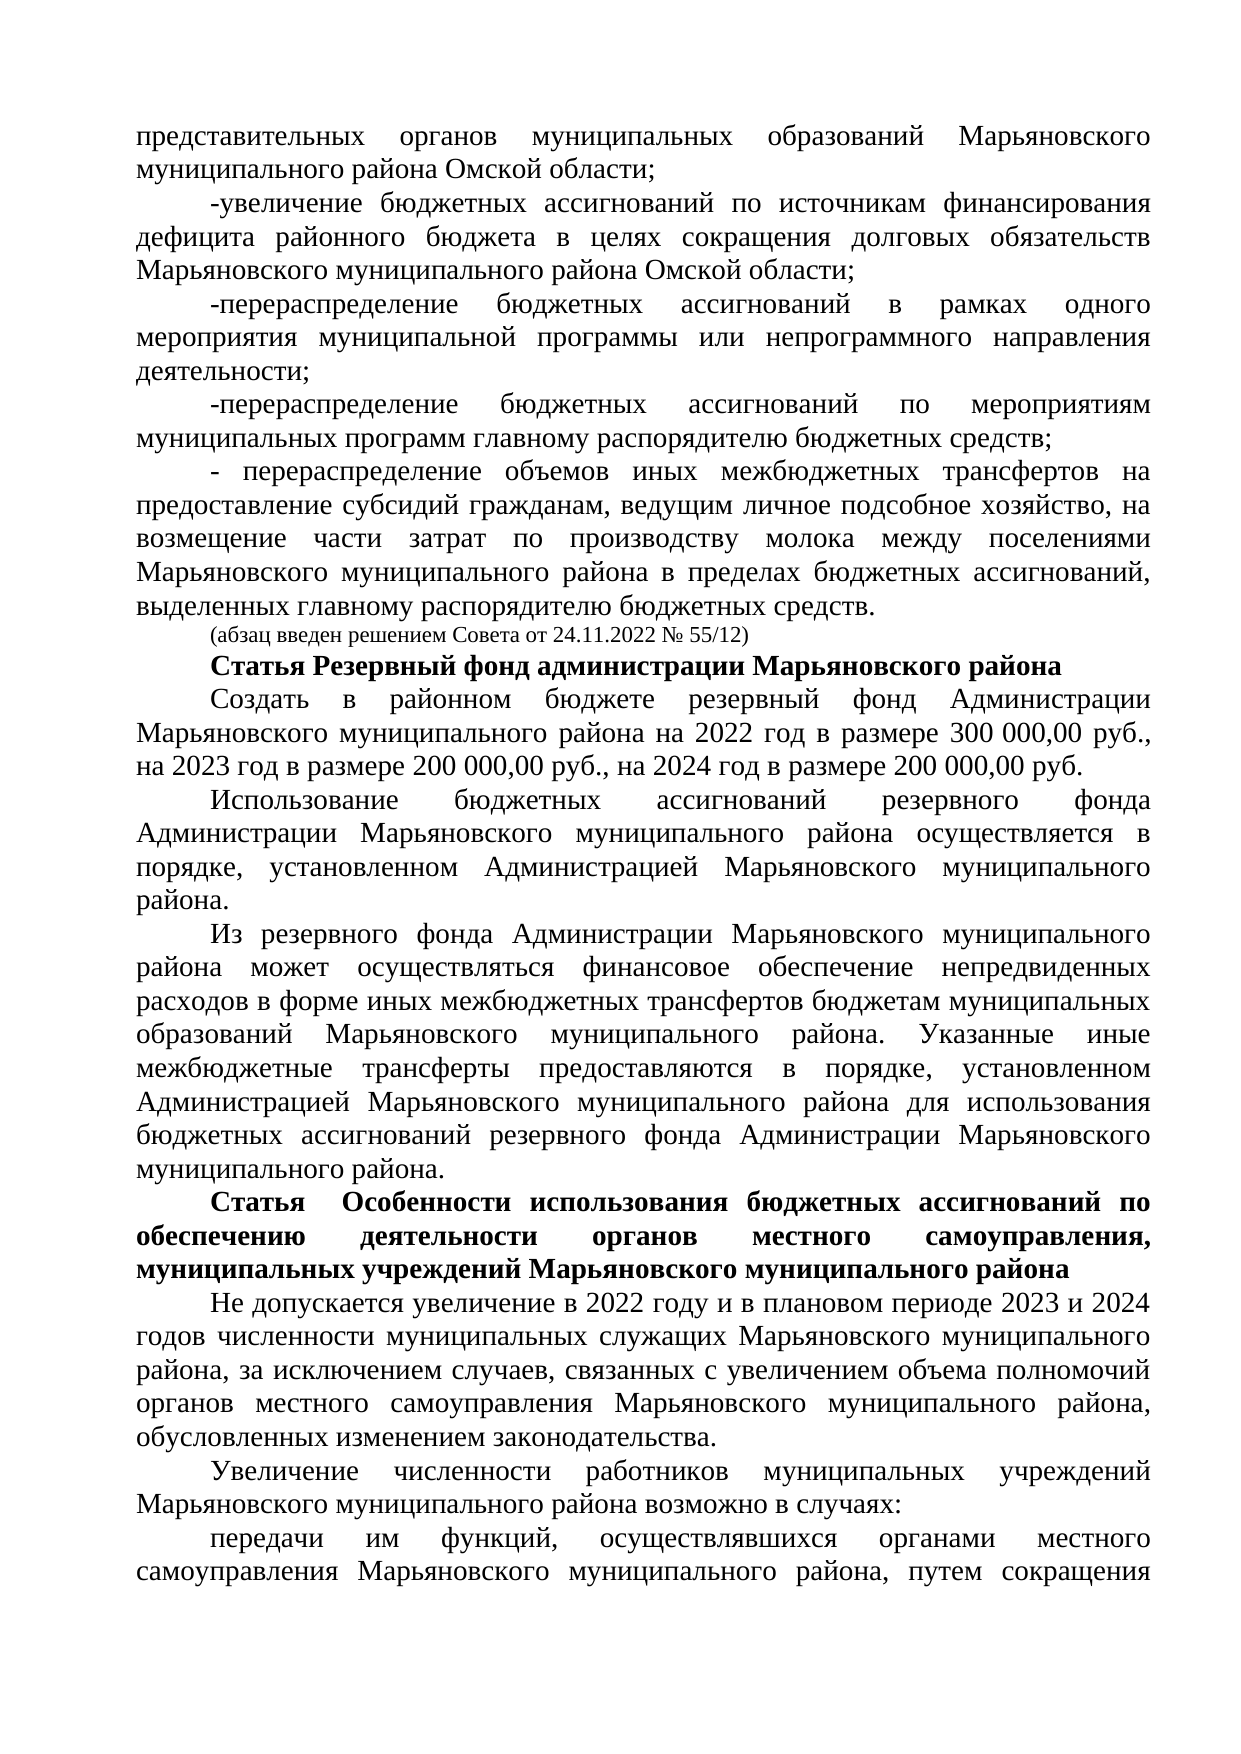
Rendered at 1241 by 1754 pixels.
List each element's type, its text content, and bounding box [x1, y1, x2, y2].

text 2.Использование бюджетных ассигнований резервного фонда Администрации Марьяновского муниципального района осуществляется в порядке, установленном Администрацией Марьяновского муниципального района. [136, 782, 1152, 916]
text 2. Увеличение численности работников муниципальных учреждений Марьяновского муниципального района возможно в случаях: [136, 1453, 1152, 1520]
text 1. Не допускается увеличение в 2022 году и в плановом периоде 2023 и 2024 годов численности муниципальных служащих Марьяновского муниципального района, за исключением случаев, связанных с увеличением объема полномочий органов местного самоуправления Марьяновского муниципального района, обусловленных изменением законодательства. [136, 1285, 1152, 1453]
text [136, 1520, 1152, 1587]
text - перераспределение объемов иных межбюджетных трансфертов на предоставление субсидий гражданам, ведущим личное подсобное хозяйство, на возмещение части затрат по производству молока между поселениями Марьяновского муниципального района в пределах бюджетных ассигнований, выделенных главному распорядителю бюджетных средств. [136, 453, 1152, 621]
text 3.Из резервного фонда Администрации Марьяновского муниципального района может осуществляться финансовое обеспечение непредвиденных расходов в форме иных межбюджетных трансфертов бюджетам муниципальных образований Марьяновского муниципального района. Указанные иные межбюджетные трансферты предоставляются в порядке, установленном Администрацией Марьяновского муниципального района для использования бюджетных ассигнований резервного фонда Администрации Марьяновского муниципального района. [136, 916, 1152, 1184]
text -перераспределение бюджетных ассигнований в рамках одного мероприятия муниципальной программы или непрограммного направления деятельности; [136, 286, 1152, 386]
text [136, 118, 1152, 185]
text Статья 4. Резервный фонд администрации Марьяновского района [136, 648, 1152, 681]
text -увеличение бюджетных ассигнований по источникам финансирования дефицита районного бюджета в целях сокращения долговых обязательств Марьяновского муниципального района Омской области; [136, 185, 1152, 286]
text -перераспределение бюджетных ассигнований по мероприятиям муниципальных программ главному распорядителю бюджетных средств; [136, 386, 1152, 453]
text Статья 5. Особенности использования бюджетных ассигнований по обеспечению деятельности органов местного самоуправления, муниципальных учреждений Марьяновского муниципального района [136, 1184, 1152, 1285]
text 1.Создать в районном бюджете резервный фонд Администрации Марьяновского муниципального района на 2022 год в размере 300 000,00 руб., на 2023 год в размере 200 000,00 руб., на 2024 год в размере 200 000,00 руб. [136, 681, 1152, 782]
text (абзац введен решением Совета от 24.11.2022 № 55/12) [136, 621, 1152, 648]
